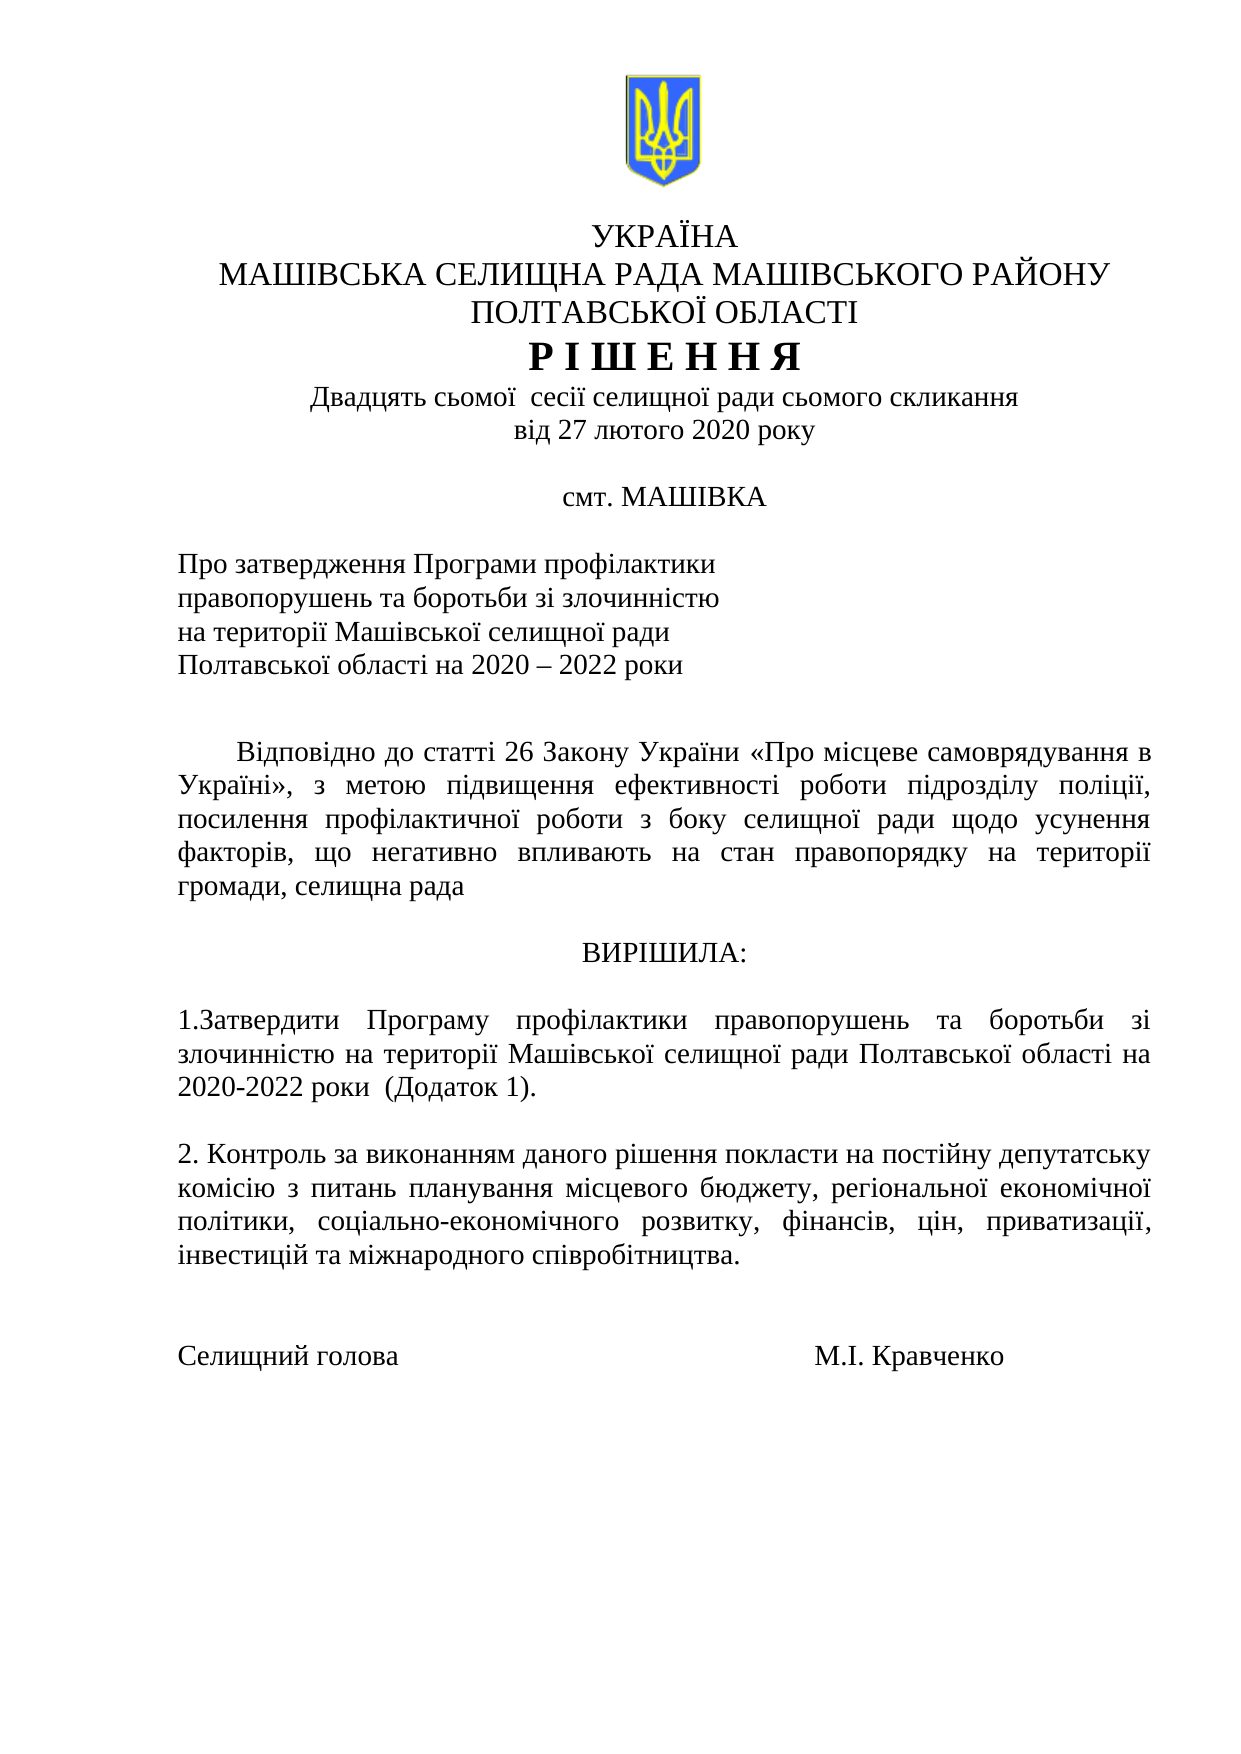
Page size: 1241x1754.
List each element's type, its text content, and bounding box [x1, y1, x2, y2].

text УКРАЇНА [177, 216, 1152, 254]
text на території Машівської селищної ради [177, 614, 1152, 647]
text ВИРІШИЛА: [177, 935, 1152, 969]
text Двадцять сьомої сесії селищної ради сьомого скликання [177, 379, 1152, 412]
text 2. Контроль за виконанням даного рішення покласти на постійну депутатську комісію з питань планування місцевого бюджету, регіональної економічної політики, соціально-економічного розвитку, фінансів, цін, приватизації, інвестицій та міжнародного співробітництва. [177, 1136, 1152, 1271]
text Відповідно до статті 26 Закону України «Про місцеве самоврядування в Україні», з метою підвищення ефективності роботи підрозділу поліції, посилення профілактичної роботи з боку селищної ради щодо усунення факторів, що негативно впливають на стан правопорядку на території громади, селищна рада [177, 734, 1152, 902]
text від 27 лютого 2020 року [177, 412, 1152, 446]
text Селищний голова М.І. Кравченко [177, 1338, 1152, 1371]
text правопорушень та боротьби зі злочинністю [177, 580, 1152, 614]
subtitle Р І Ш Е Н Н Я [177, 331, 1152, 379]
text Полтавської області на 2020 – 2022 роки [177, 647, 1152, 681]
text Про затвердження Програми профілактики [177, 547, 1152, 580]
text МАШІВСЬКА СЕЛИЩНА РАДА МАШІВСЬКОГО РАЙОНУ ПОЛТАВСЬКОЇ ОБЛАСТІ [177, 254, 1152, 331]
text смт. МАШІВКА [177, 479, 1152, 513]
text 1.Затвердити Програму профілактики правопорушень та боротьби зі злочинністю на території Машівської селищної ради Полтавської області на 2020-2022 роки (Додаток 1). [177, 1002, 1152, 1103]
